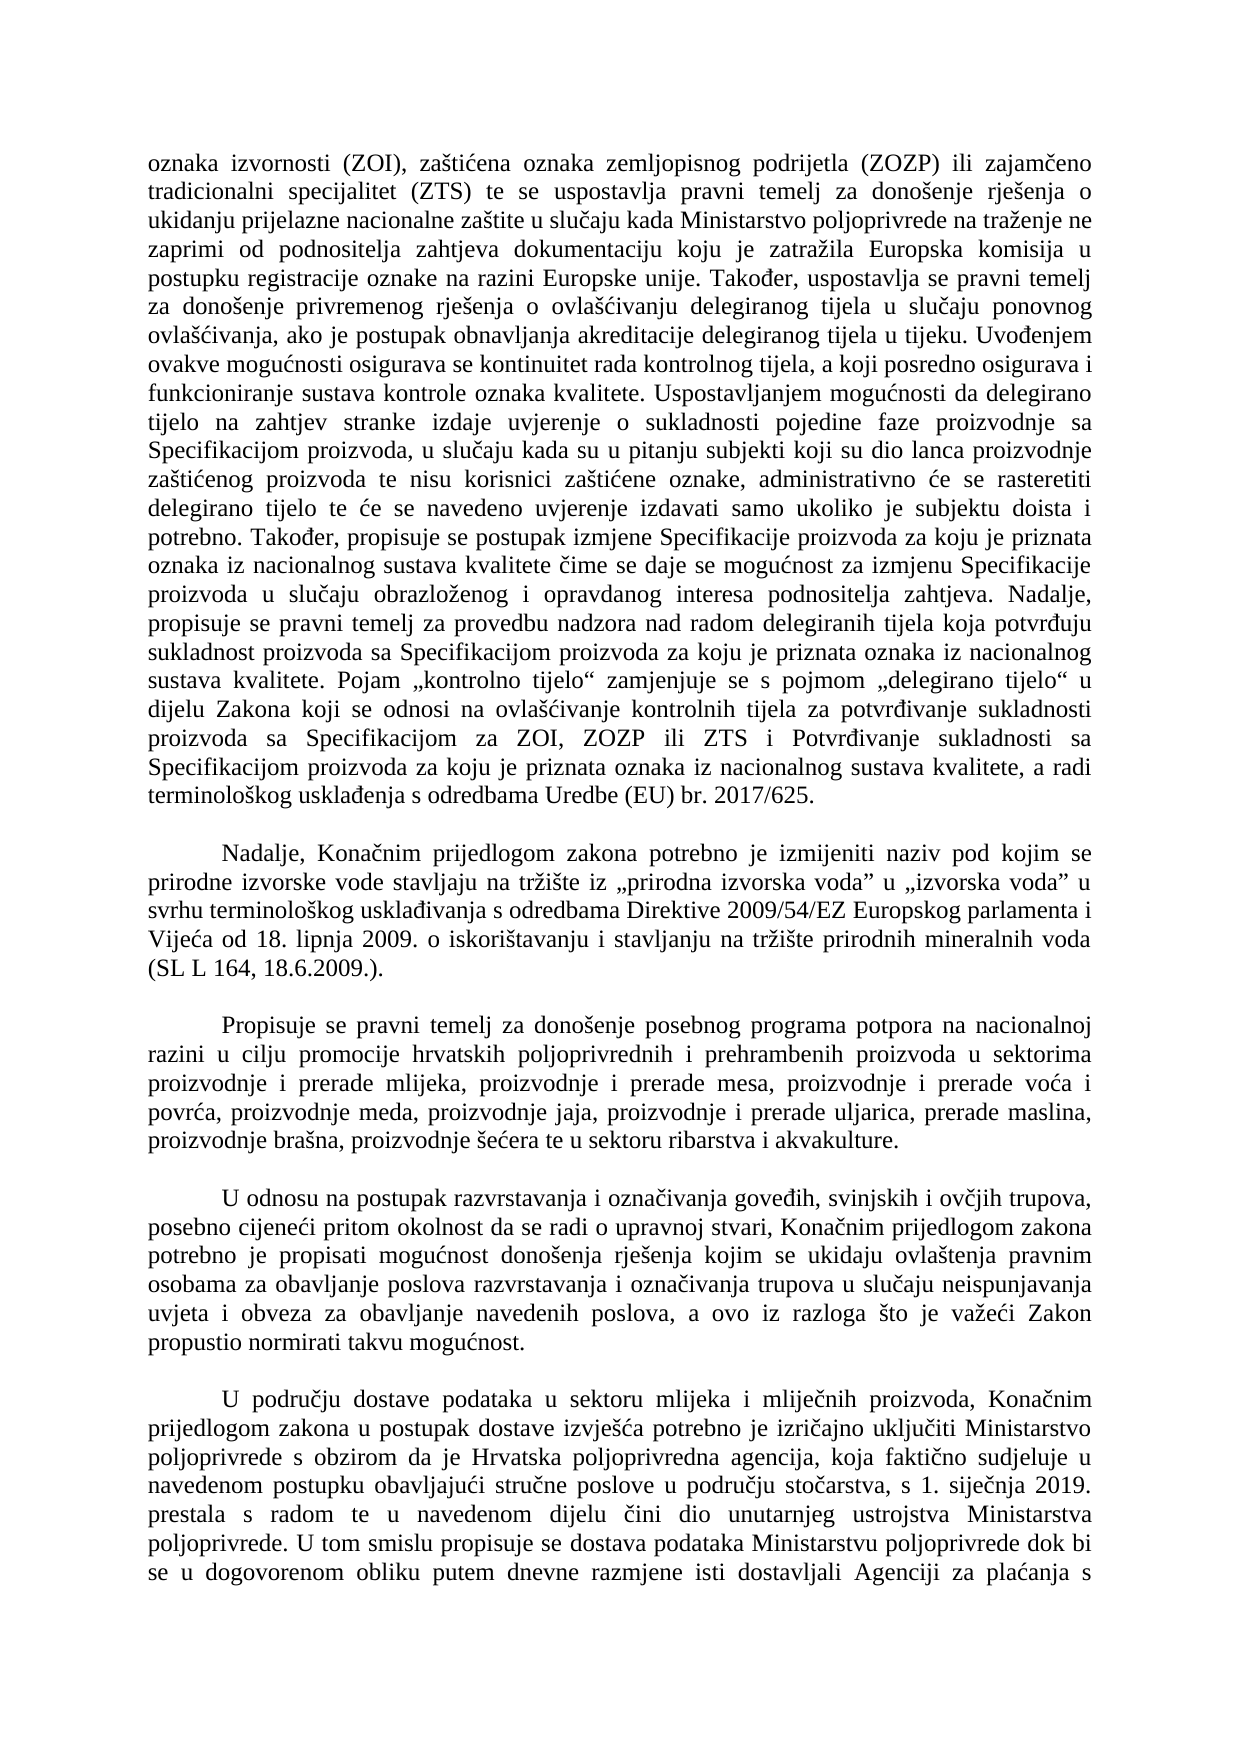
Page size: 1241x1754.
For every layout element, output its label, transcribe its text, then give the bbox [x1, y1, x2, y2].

text Nadalje, Konačnim prijedlogom zakona potrebno je izmijeniti naziv pod kojim se prirodne izvorske vode stavljaju na tržište iz „prirodna izvorska voda” u „izvorska voda” u svrhu terminološkog usklađivanja s odredbama Direktive 2009/54/EZ Europskog parlamenta i Vijeća od 18. lipnja 2009. o iskorištavanju i stavljanju na tržište prirodnih mineralnih voda (SL L 164, 18.6.2009.). [148, 838, 1093, 982]
text Propisuje se pravni temelj za donošenje posebnog programa potpora na nacionalnoj razini u cilju promocije hrvatskih poljoprivrednih i prehrambenih proizvoda u sektorima proizvodnje i prerade mlijeka, proizvodnje i prerade mesa, proizvodnje i prerade voća i povrća, proizvodnje meda, proizvodnje jaja, proizvodnje i prerade uljarica, prerade maslina, proizvodnje brašna, proizvodnje šećera te u sektoru ribarstva i akvakulture. [148, 1010, 1093, 1154]
text U odnosu na postupak razvrstavanja i označivanja goveđih, svinjskih i ovčjih trupova, posebno cijeneći pritom okolnost da se radi o upravnoj stvari, Konačnim prijedlogom zakona potrebno je propisati mogućnost donošenja rješenja kojim se ukidaju ovlaštenja pravnim osobama za obavljanje poslova razvrstavanja i označivanja trupova u slučaju neispunjavanja uvjeta i obveza za obavljanje navedenih poslova, a ovo iz razloga što je važeći Zakon propustio normirati takvu mogućnost. [148, 1183, 1093, 1355]
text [148, 1384, 1093, 1585]
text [148, 148, 1093, 809]
